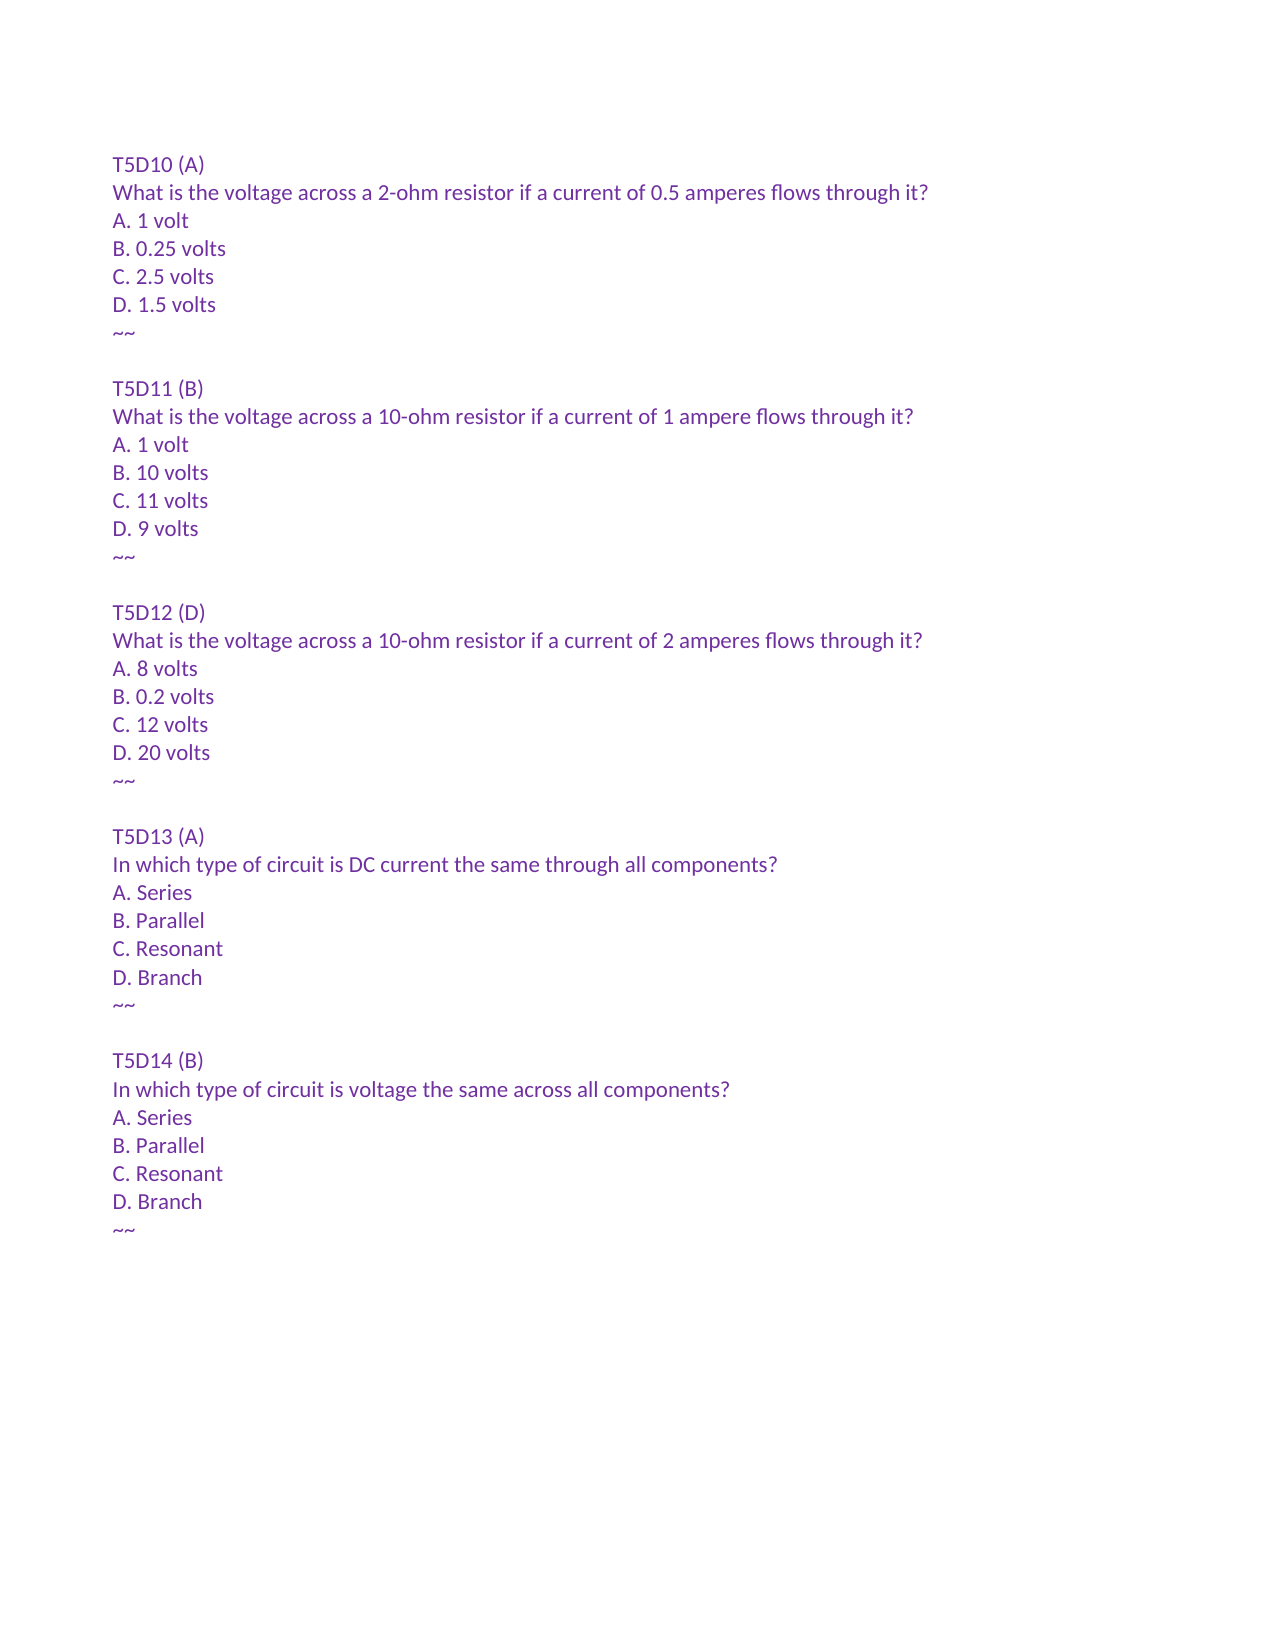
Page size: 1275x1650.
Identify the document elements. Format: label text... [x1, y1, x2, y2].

text T5D14 (B) [112, 1047, 1162, 1075]
text C. Resonant [112, 934, 1162, 963]
text A. Series [112, 1103, 1162, 1131]
text What is the voltage across a 10-ohm resistor if a current of 2 amperes flows through it? [112, 626, 1162, 654]
text A. Series [112, 878, 1162, 907]
text T5D13 (A) [112, 822, 1162, 851]
text C. 2.5 volts [112, 262, 1162, 290]
text D. 1.5 volts [112, 290, 1162, 318]
text ~~ [112, 542, 1162, 570]
text B. Parallel [112, 907, 1162, 934]
text C. Resonant [112, 1159, 1162, 1187]
text ~~ [112, 318, 1162, 346]
text D. 9 volts [112, 514, 1162, 542]
text B. 10 volts [112, 458, 1162, 486]
text T5D10 (A) [112, 150, 1162, 178]
text A. 1 volt [112, 206, 1162, 234]
text A. 8 volts [112, 654, 1162, 682]
text B. 0.2 volts [112, 682, 1162, 710]
text ~~ [112, 766, 1162, 794]
text D. Branch [112, 1187, 1162, 1215]
text B. 0.25 volts [112, 234, 1162, 262]
text D. 20 volts [112, 738, 1162, 766]
text ~~ [112, 1215, 1162, 1243]
text What is the voltage across a 2-ohm resistor if a current of 0.5 amperes flows through it? [112, 178, 1162, 206]
text T5D12 (D) [112, 598, 1162, 626]
text C. 11 volts [112, 486, 1162, 514]
text In which type of circuit is voltage the same across all components? [112, 1075, 1162, 1103]
text T5D11 (B) [112, 374, 1162, 402]
text A. 1 volt [112, 430, 1162, 458]
text What is the voltage across a 10-ohm resistor if a current of 1 ampere flows through it? [112, 402, 1162, 430]
text ~~ [112, 991, 1162, 1019]
text D. Branch [112, 963, 1162, 991]
text In which type of circuit is DC current the same through all components? [112, 851, 1162, 878]
text B. Parallel [112, 1131, 1162, 1159]
text C. 12 volts [112, 710, 1162, 738]
